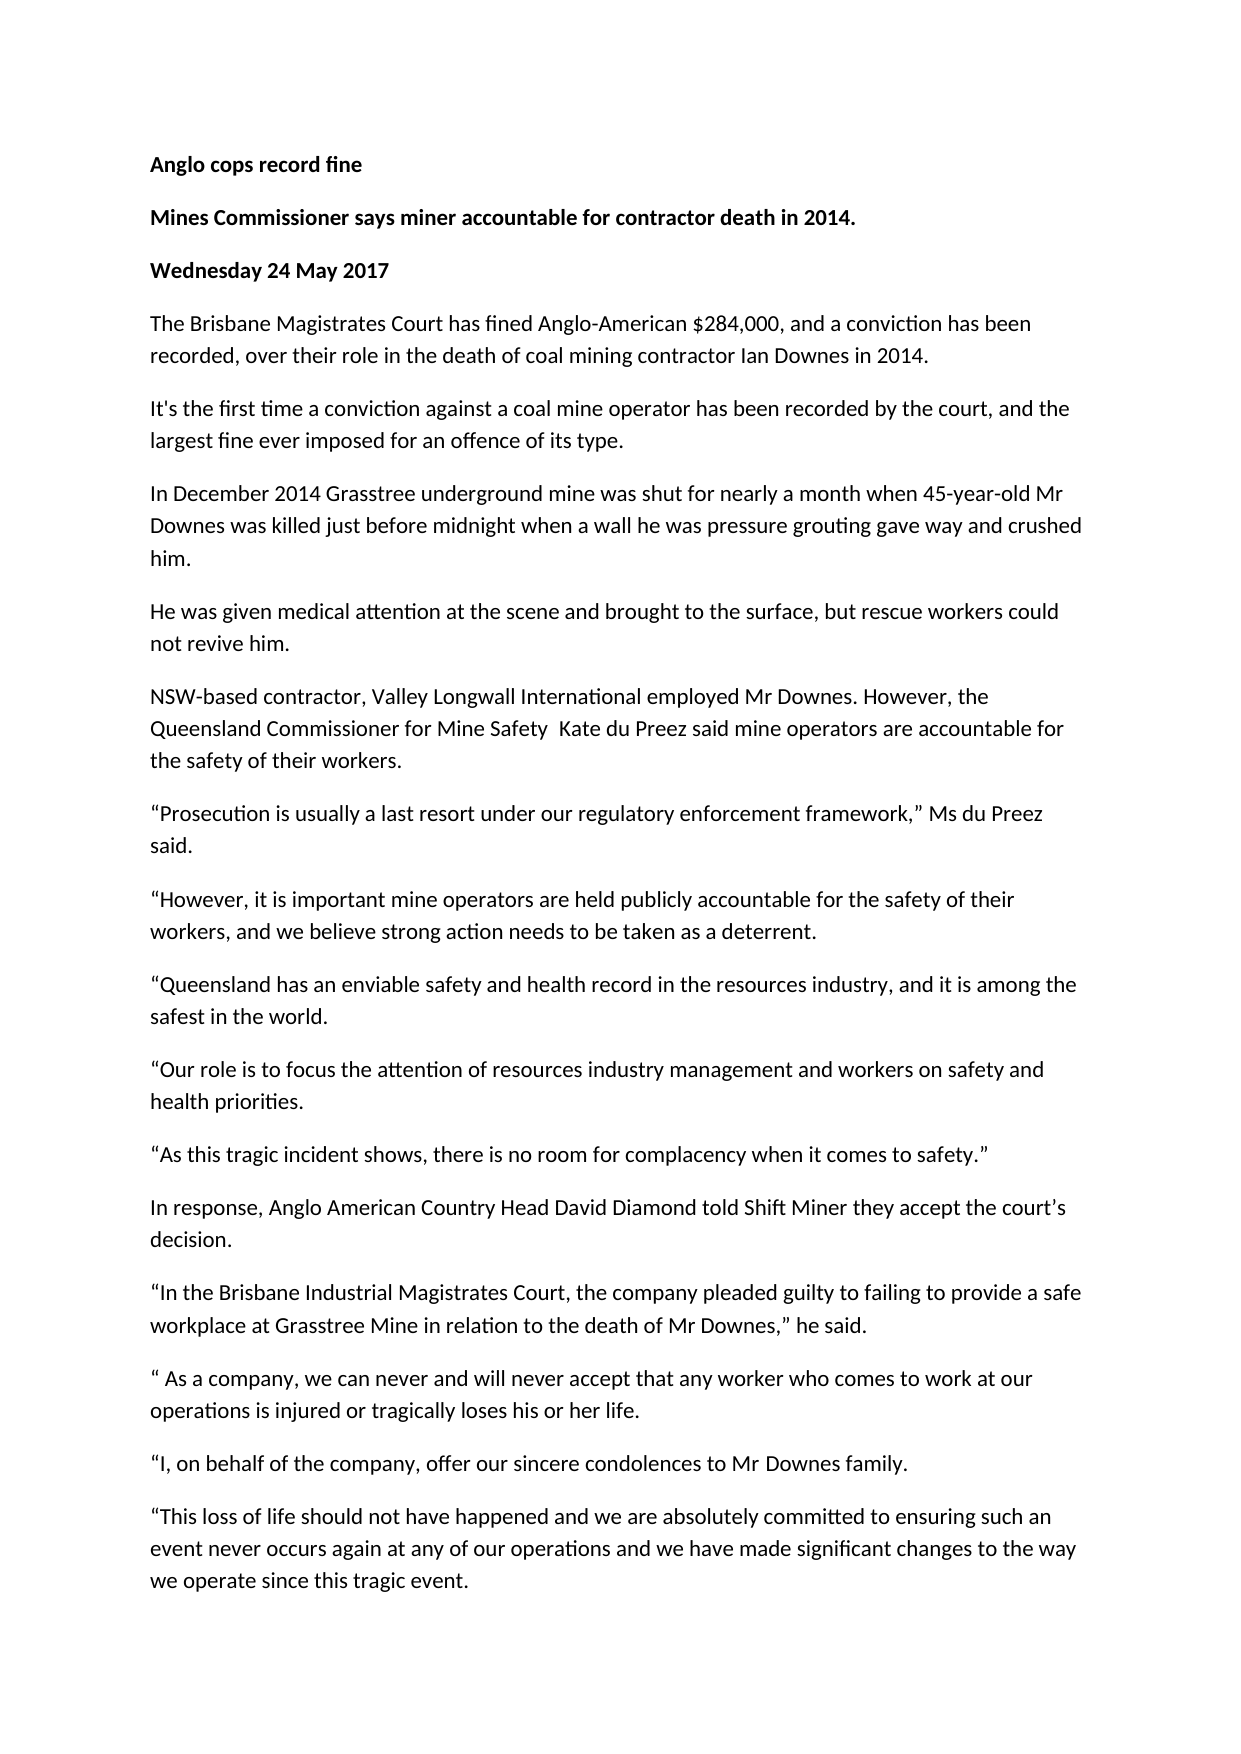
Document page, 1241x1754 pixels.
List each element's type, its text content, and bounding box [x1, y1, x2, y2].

text “In the Brisbane Industrial Magistrates Court, the company pleaded guilty to failing to provide a safe workplace at Grasstree Mine in relation to the death of Mr Downes,” he said. [150, 1278, 1090, 1339]
text “As this tragic incident shows, there is no room for complacency when it comes to safety.” [150, 1140, 1090, 1168]
text “Our role is to focus the attention of resources industry management and workers on safety and health priorities. [150, 1055, 1090, 1115]
text Wednesday 24 May 2017 [150, 256, 1090, 284]
text “Queensland has an enviable safety and health record in the resources industry, and it is among the safest in the world. [150, 970, 1090, 1030]
text “Prosecution is usually a last resort under our regulatory enforcement framework,” Ms du Preez said. [150, 799, 1090, 860]
text In December 2014 Grasstree underground mine was shut for nearly a month when 45-year-old Mr Downes was killed just before midnight when a wall he was pressure grouting gave way and crushed him. [150, 479, 1090, 572]
text In response, Anglo American Country Head David Diamond told Shift Miner they accept the court’s decision. [150, 1193, 1090, 1253]
text “ As a company, we can never and will never accept that any worker who comes to work at our operations is injured or tragically loses his or her life. [150, 1364, 1090, 1424]
text He was given medical attention at the scene and brought to the surface, but rescue workers could not revive him. [150, 597, 1090, 657]
text “However, it is important mine operators are held publicly accountable for the safety of their workers, and we believe strong action needs to be taken as a deterrent. [150, 885, 1090, 945]
text “This loss of life should not have happened and we are absolutely committed to ensuring such an event never occurs again at any of our operations and we have made significant changes to the way we operate since this tragic event. [150, 1502, 1090, 1594]
text “I, on behalf of the company, offer our sincere condolences to Mr Downes family. [150, 1449, 1090, 1477]
text The Brisbane Magistrates Court has fined Anglo-American $284,000, and a conviction has been recorded, over their role in the death of coal mining contractor Ian Downes in 2014. [150, 309, 1090, 369]
text Mines Commissioner says miner accountable for contractor death in 2014. [150, 203, 1090, 231]
text It's the first time a conviction against a coal mine operator has been recorded by the court, and the largest fine ever imposed for an offence of its type. [150, 394, 1090, 454]
text Anglo cops record fine [150, 150, 1090, 178]
text NSW-based contractor, Valley Longwall International employed Mr Downes. However, the Queensland Commissioner for Mine Safety Kate du Preez said mine operators are accountable for the safety of their workers. [150, 682, 1090, 774]
